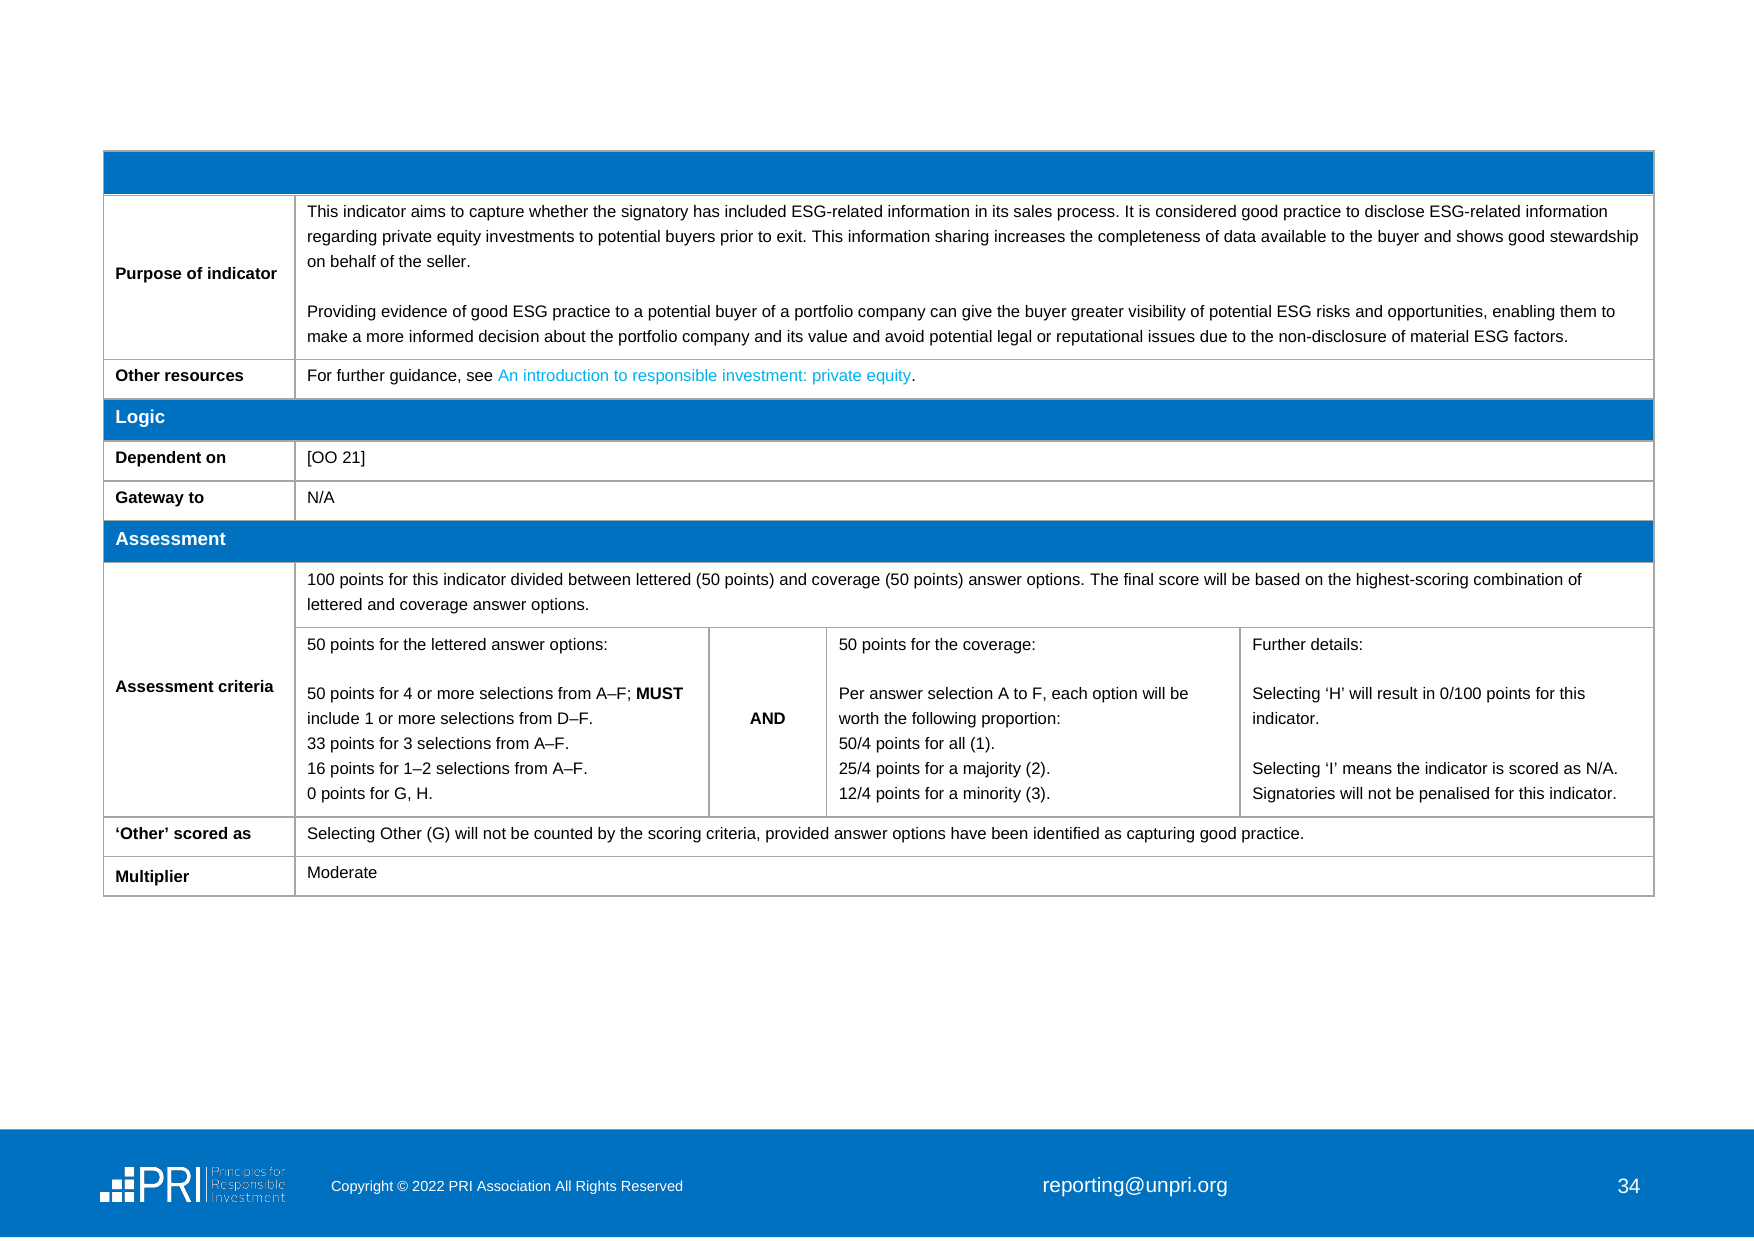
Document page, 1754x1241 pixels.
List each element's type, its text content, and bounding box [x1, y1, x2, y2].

table_cell [OO 21] [296, 442, 1653, 480]
table_cell Assessment criteria [104, 563, 294, 816]
table_cell Assessment [104, 521, 1653, 562]
table_cell Moderate [296, 857, 1653, 895]
table_cell 100 points for this indicator divided between lettered (50 points) and coverage (50 points) answer options. The final score will be based on the highest-scoring combination of lettered and coverage answer options. [296, 563, 1653, 627]
table_cell Purpose of indicator [104, 196, 294, 359]
table_cell 50 points for the lettered answer options: 50 points for 4 or more selections from A–F; MUST include 1 or more selections from D–F. 33 points for 3 selections from A–F. 16 points for 1–2 selections from A–F. 0 points for G, H. [296, 628, 708, 816]
table_cell Logic [104, 400, 1653, 440]
picture [97, 1163, 287, 1205]
table_cell Explanatory notes [104, 152, 1653, 194]
table_cell Gateway to [104, 482, 294, 520]
table_cell This indicator aims to capture whether the signatory has included ESG-related information in its sales process. It is considered good practice to disclose ESG-related information regarding private equity investments to potential buyers prior to exit. This information sharing increases the completeness of data available to the buyer and shows good stewardship on behalf of the seller. Providing evidence of good ESG practice to a potential buyer of a portfolio company can give the buyer greater visibility of potential ESG risks and opportunities, enabling them to make a more informed decision about the portfolio company and its value and avoid potential legal or reputational issues due to the non-disclosure of material ESG factors. [296, 196, 1653, 359]
table_cell Dependent on [104, 442, 294, 480]
table_cell Other resources [104, 360, 294, 398]
table_cell Multiplier [104, 857, 294, 895]
table_cell 50 points for the coverage: Per answer selection A to F, each option will be worth the following proportion: 50/4 points for all (1). 25/4 points for a majority (2). 12/4 points for a minority (3). [827, 628, 1239, 816]
table_cell Selecting Other (G) will not be counted by the scoring criteria, provided answer options have been identified as capturing good practice. [296, 818, 1653, 856]
table_cell AND [710, 628, 826, 816]
table_cell ‘Other’ scored as [104, 818, 294, 856]
table_cell For further guidance, see An introduction to responsible investment: private equity. [296, 360, 1653, 398]
table_cell N/A [296, 482, 1653, 520]
table_cell Further details: Selecting ‘H’ will result in 0/100 points for this indicator. Selecting ‘I’ means the indicator is scored as N/A. Signatories will not be penalised for this indicator. [1241, 628, 1653, 816]
